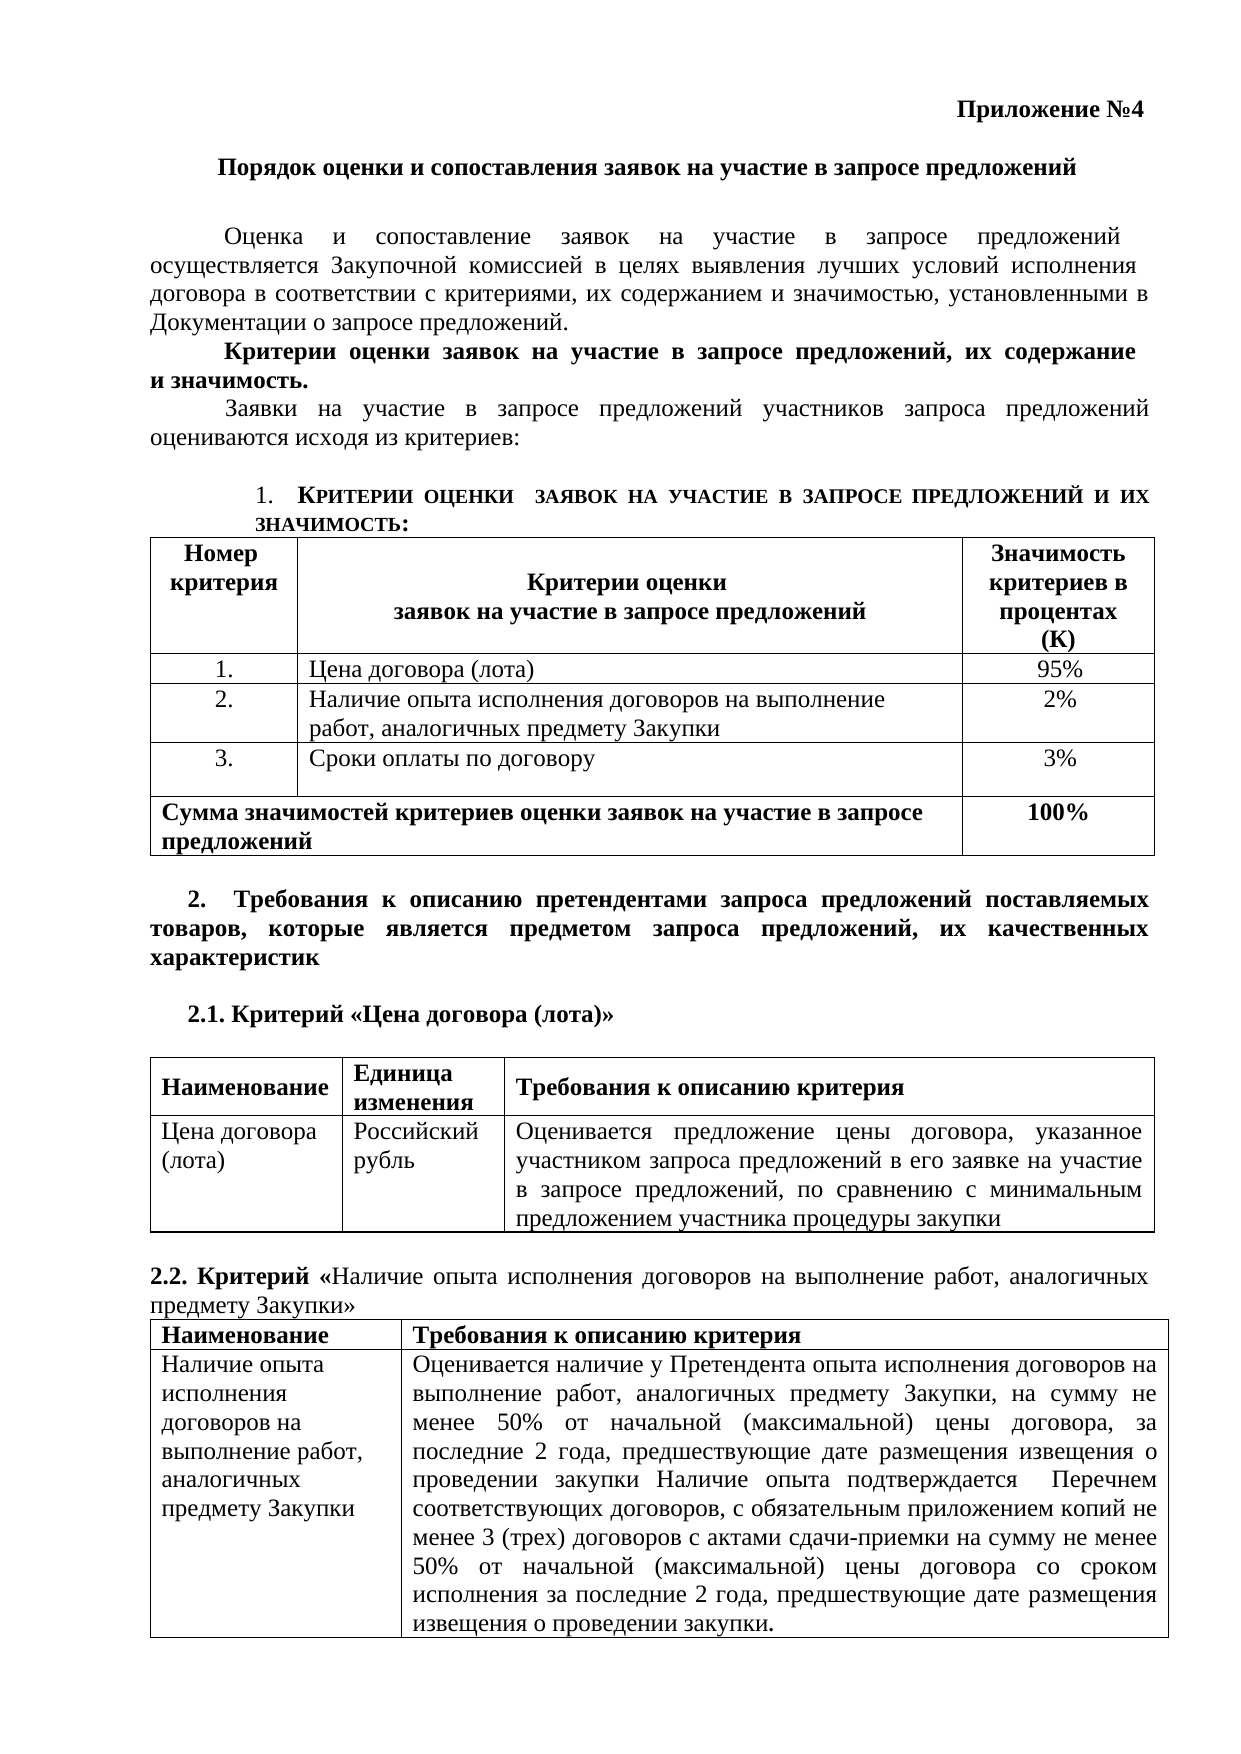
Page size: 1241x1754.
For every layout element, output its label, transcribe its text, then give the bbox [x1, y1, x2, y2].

table_header Требования к описанию критерия [505, 1058, 1154, 1115]
text 2.2. Критерий «Наличие опыта исполнения договоров на выполнение работ, аналогичных предмету Закупки» [150, 1261, 1150, 1319]
table_cell Российский рубль [343, 1116, 504, 1231]
list Критерии оценки заявок на участие в ЗАПРОСЕ ПРЕДЛОЖЕНИЙ и их значимость: [255, 480, 1150, 537]
table_cell Наличие опыта исполнения договоров на выполнение работ, аналогичных предмету Закупки [298, 684, 962, 742]
table_cell 2. [151, 684, 297, 742]
table_cell Сроки оплаты по договору [298, 743, 962, 796]
table_cell 3% [963, 743, 1154, 796]
table_cell 1. [151, 654, 297, 683]
text 2.1. Критерий «Цена договора (лота)» [187, 999, 1150, 1028]
table_cell Оценивается наличие у Претендента опыта исполнения договоров на выполнение работ, аналогичных предмету Закупки, на сумму не менее 50% от начальной (максимальной) цены договора, за последние 2 года, предшествующие дате размещения извещения о проведении закупки Наличие опыта подтверждается Перечнем соответствующих договоров, с обязательным приложением копий не менее 3 (трех) договоров с актами сдачи-приемки на сумму не менее 50% от начальной (максимальной) цены договора со сроком исполнения за последние 2 года, предшествующие дате размещения извещения о проведении закупки. [402, 1350, 1168, 1637]
table_cell Оценивается предложение цены договора, указанное участником запроса предложений в его заявке на участие в запросе предложений, по сравнению с минимальным предложением участника процедуры закупки [505, 1116, 1154, 1231]
table_header Значимость критериев в процентах (К) [963, 538, 1154, 653]
table_header Критерии оценки заявок на участие в запросе предложений [298, 538, 962, 653]
table_cell Цена договора (лота) [151, 1116, 342, 1231]
table_cell 100% [963, 797, 1154, 854]
table_header Единица изменения [343, 1058, 504, 1115]
table_header Номер критерия [151, 538, 297, 653]
text Приложение №4 [150, 94, 1144, 123]
table_cell 3. [151, 743, 297, 796]
table_header Наименование [151, 1058, 342, 1115]
subtitle Заявки на участие в запросе предложений участников запроса предложений оцениваются исходя из критериев: [150, 393, 1150, 451]
table_header Наименование [151, 1320, 401, 1348]
table_cell Наличие опыта исполнения договоров на выполнение работ, аналогичных предмету Закупки [151, 1350, 401, 1637]
text Порядок оценки и сопоставления заявок на участие в запросе предложений [150, 152, 1144, 181]
table_cell Цена договора (лота) [298, 654, 962, 683]
table_header Требования к описанию критерия [402, 1320, 1168, 1348]
table_cell Сумма значимостей критериев оценки заявок на участие в запросе предложений [151, 797, 962, 854]
text Критерии оценки заявок на участие в запросе предложений, их содержание и значимость. [150, 336, 1150, 393]
text 2. Требования к описанию претендентами запроса предложений поставляемых товаров, которые является предметом запроса предложений, их качественных характеристик [150, 884, 1150, 971]
table_cell 2% [963, 684, 1154, 742]
text Оценка и сопоставление заявок на участие в запросе предложений осуществляется Закупочной комиссией в целях выявления лучших условий исполнения договора в соответствии с критериями, их содержанием и значимостью, установленными в Документации о запросе предложений. [150, 221, 1150, 336]
table_cell 95% [963, 654, 1154, 683]
